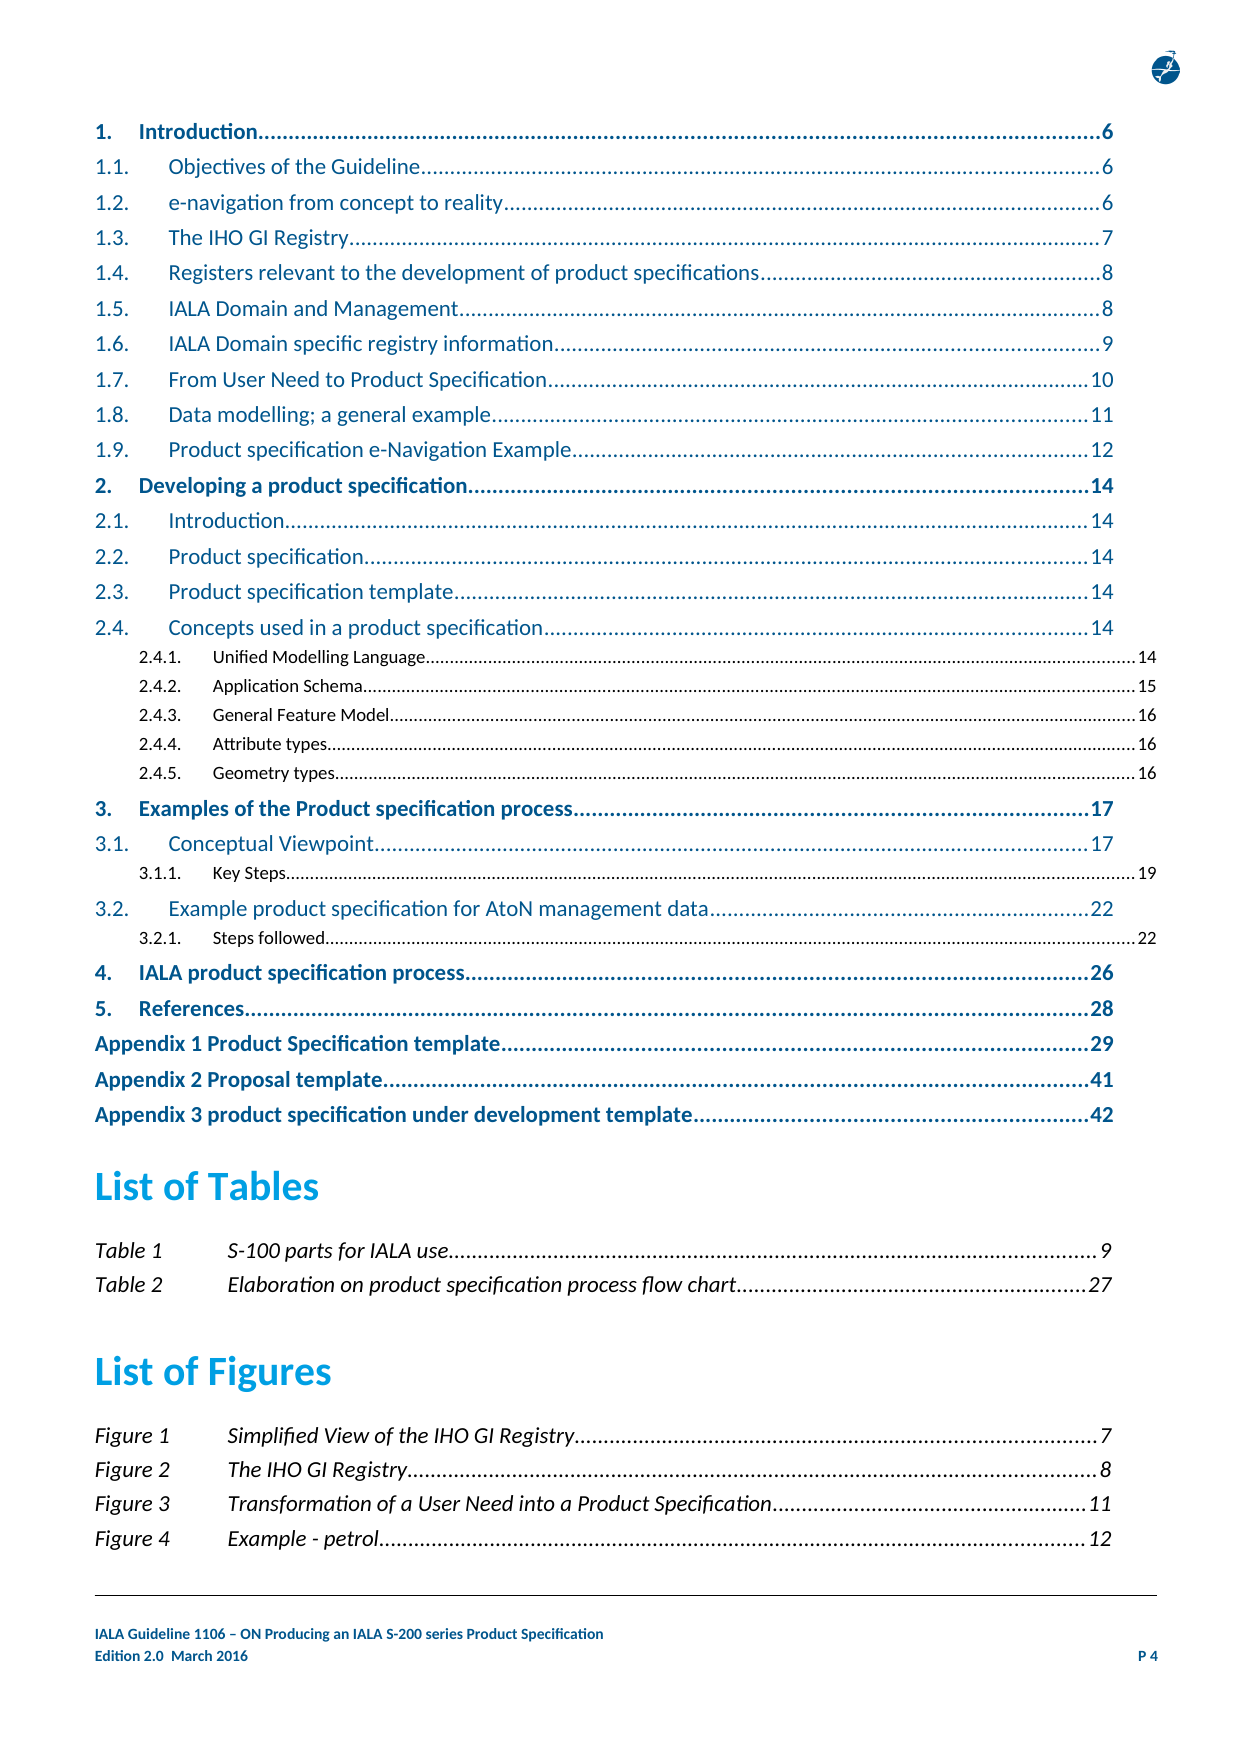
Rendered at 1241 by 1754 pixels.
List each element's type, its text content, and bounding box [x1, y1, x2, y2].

text 2.4.3. General Feature Model 16 [139, 703, 1157, 726]
text 3.2.1. Steps followed 22 [139, 926, 1157, 949]
text 1. Introduction 6 [94, 113, 1113, 145]
text 4. IALA product specification process 26 [94, 955, 1113, 986]
text 1.3. The IHO GI Registry 7 [94, 220, 1113, 251]
text 1.7. From User Need to Product Specification 10 [94, 361, 1113, 393]
list List of Tables [94, 1160, 1157, 1211]
text Figure 3 Transformation of a User Need into a Product Specification 11 [94, 1489, 1157, 1518]
text 1.2. e-navigation from concept to reality 6 [94, 184, 1113, 216]
text 2.4. Concepts used in a product specification 14 [94, 609, 1113, 641]
text 1.1. Objectives of the Guideline 6 [94, 149, 1113, 180]
text 1.9. Product specification e-Navigation Example 12 [94, 432, 1113, 463]
text Table 1 S-100 parts for IALA use 9 [94, 1236, 1157, 1264]
list List of Figures [94, 1345, 1157, 1396]
text Figure 2 The IHO GI Registry 8 [94, 1455, 1157, 1483]
text 3.1. Conceptual Viewpoint 17 [94, 826, 1113, 857]
text 3.1.1. Key Steps 19 [139, 861, 1157, 884]
text Table 2 Elaboration on product specification process flow chart 27 [94, 1270, 1157, 1298]
text 1.6. IALA Domain specific registry information 9 [94, 326, 1113, 357]
text 2.4.2. Application Schema 15 [139, 674, 1157, 697]
text 1.4. Registers relevant to the development of product specifications 8 [94, 255, 1113, 286]
text 2.2. Product specification 14 [94, 538, 1113, 570]
picture [1120, 0, 1239, 119]
text Appendix 1 Product Specification template 29 [94, 1026, 1113, 1057]
text 1.5. IALA Domain and Management 8 [94, 291, 1113, 322]
text Appendix 2 Proposal template 41 [94, 1061, 1113, 1093]
text 2. Developing a product specification 14 [94, 468, 1113, 499]
text Figure 1 Simplified View of the IHO GI Registry 7 [94, 1421, 1157, 1449]
text 3. Examples of the Product specification process 17 [94, 791, 1113, 822]
text Figure 4 Example - petrol 12 [94, 1524, 1157, 1552]
text 2.4.5. Geometry types 16 [139, 761, 1157, 784]
text Appendix 3 product specification under development template 42 [94, 1097, 1113, 1128]
text 2.1. Introduction 14 [94, 503, 1113, 534]
text 2.4.1. Unified Modelling Language 14 [139, 645, 1157, 668]
text 2.3. Product specification template 14 [94, 574, 1113, 605]
text 3.2. Example product specification for AtoN management data 22 [94, 891, 1113, 922]
text 1.8. Data modelling; a general example 11 [94, 397, 1113, 428]
text 5. References 28 [94, 991, 1113, 1022]
text 2.4.4. Attribute types 16 [139, 732, 1157, 755]
